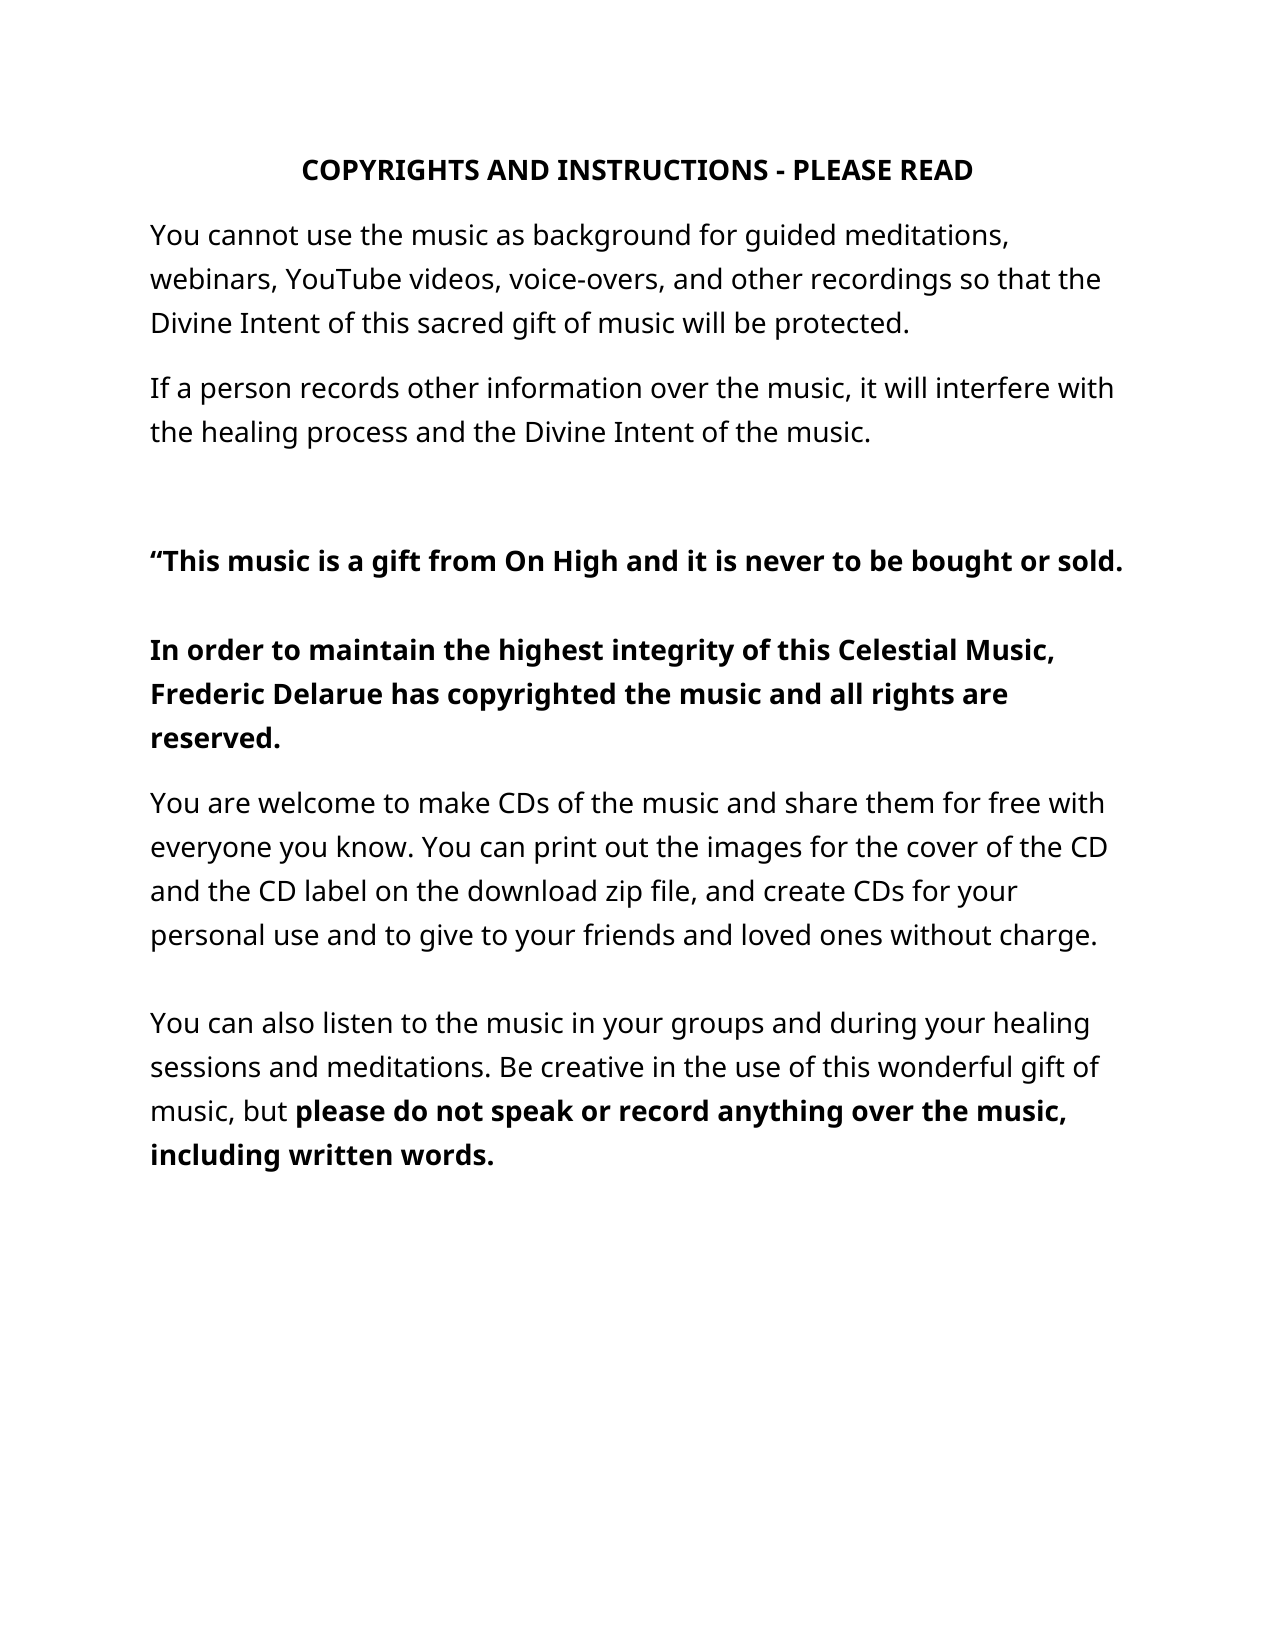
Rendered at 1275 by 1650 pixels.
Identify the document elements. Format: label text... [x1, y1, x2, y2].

text COPYRIGHTS AND INSTRUCTIONS - PLEASE READ [150, 150, 1125, 188]
text If a person records other information over the music, it will interfere with the healing process and the Divine Intent of the music. [150, 368, 1125, 450]
text You cannot use the music as background for guided meditations, webinars, YouTube videos, voice-overs, and other recordings so that the Divine Intent of this sacred gift of music will be protected. [150, 215, 1125, 341]
text You are welcome to make CDs of the music and share them for free with everyone you know. You can print out the images for the cover of the CD and the CD label on the download zip file, and create CDs for your personal use and to give to your friends and loved ones without charge. You can also listen to the music in your groups and during your healing sessions and meditations. Be creative in the use of this wonderful gift of music, but please do not speak or record anything over the music, including written words. [150, 783, 1125, 1174]
text “This music is a gift from On High and it is never to be bought or sold. In order to maintain the highest integrity of this Celestial Music, Frederic Delarue has copyrighted the music and all rights are reserved. [150, 542, 1125, 756]
